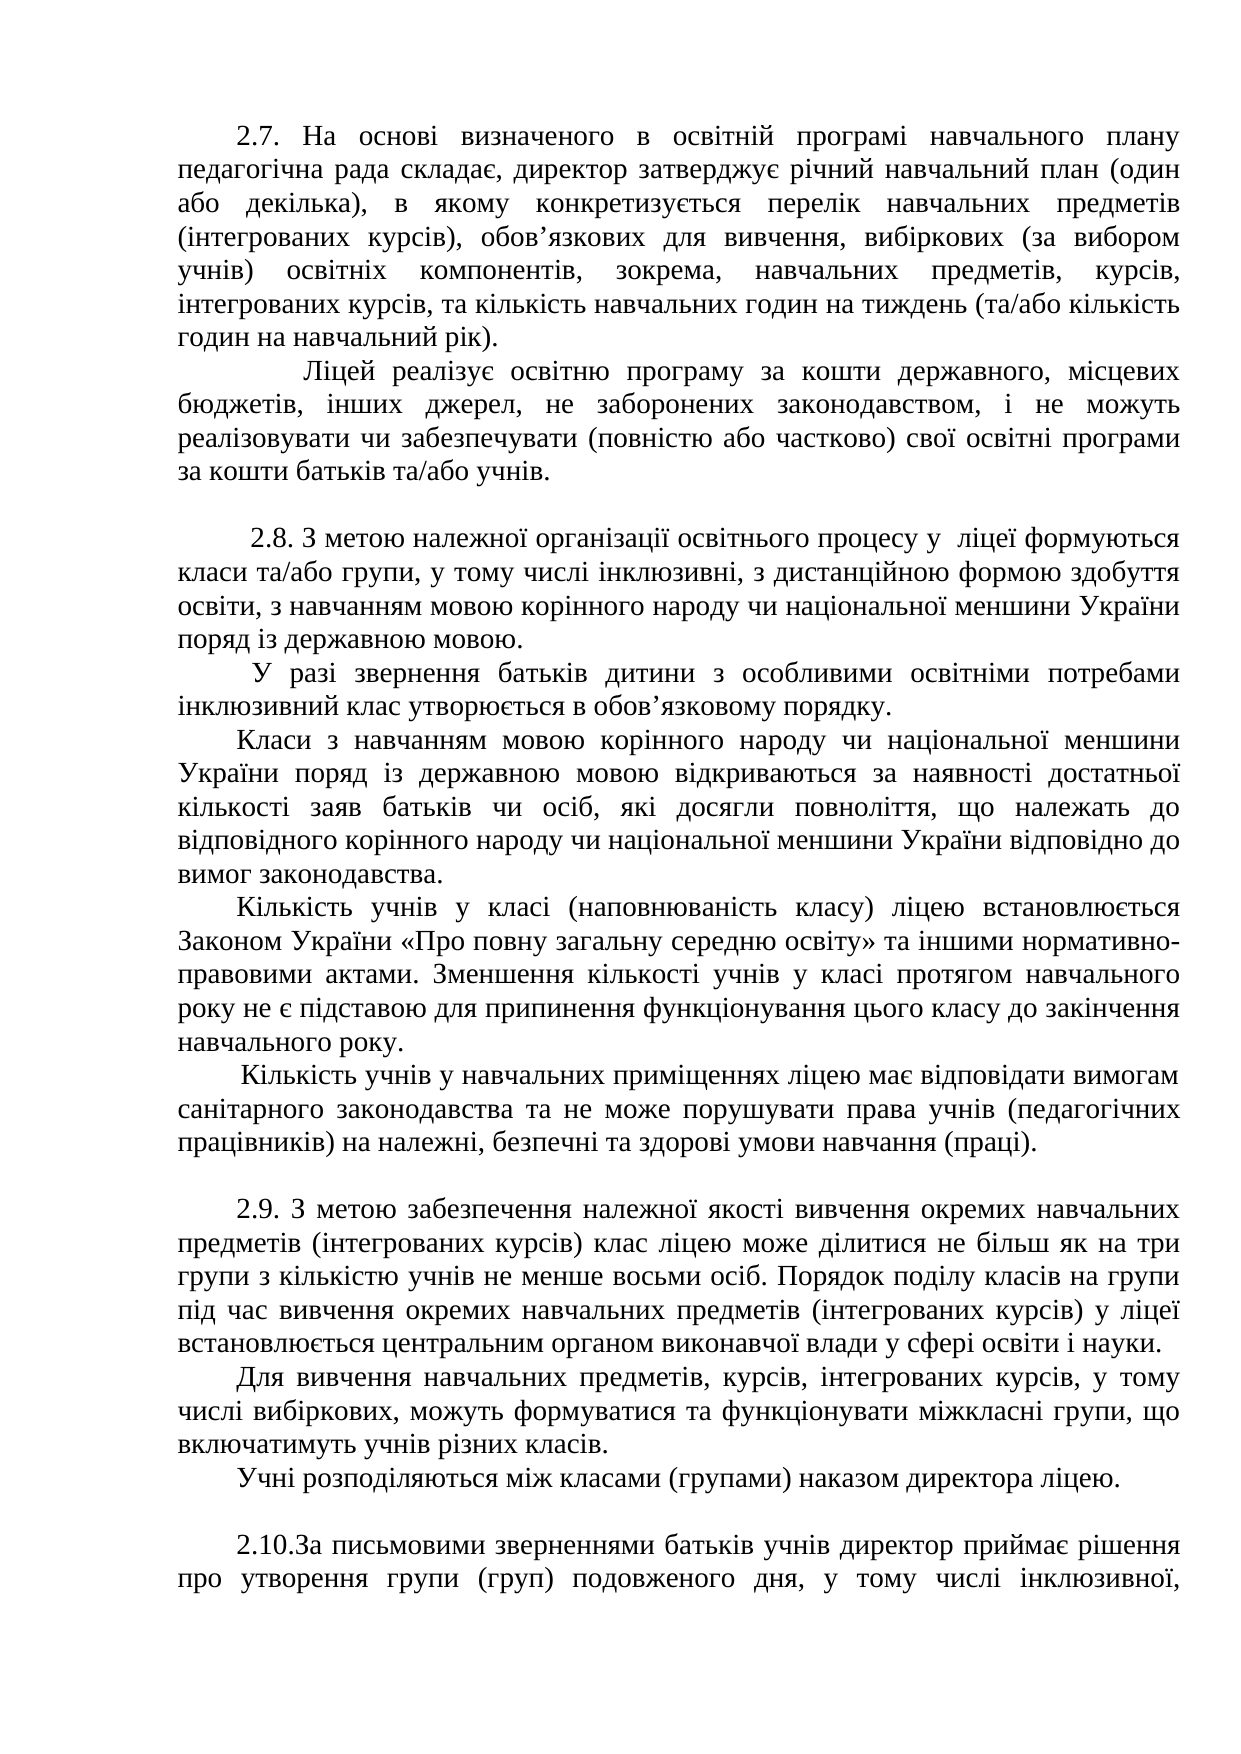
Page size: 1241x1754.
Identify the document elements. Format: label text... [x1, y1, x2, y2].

text 2.8. З метою належної організації освітнього процесу у ліцеї формуються класи та/або групи, у тому числі інклюзивні, з дистанційною формою здобуття освіти, з навчанням мовою корінного народу чи національної меншини України поряд із державною мовою. [177, 521, 1181, 655]
text Кількість учнів у навчальних приміщеннях ліцею має відповідати вимогам санітарного законодавства та не може порушувати права учнів (педагогічних працівників) на належні, безпечні та здорові умови навчання (праці). [177, 1057, 1181, 1158]
text У разі звернення батьків дитини з особливими освітніми потребами інклюзивний клас утворюється в обов’язковому порядку. [177, 655, 1181, 722]
text 2.7. На основі визначеного в освітній програмі навчального плану педагогічна рада складає, директор затверджує річний навчальний план (один або декілька), в якому конкретизується перелік навчальних предметів (інтегрованих курсів), обов’язкових для вивчення, вибіркових (за вибором учнів) освітніх компонентів, зокрема, навчальних предметів, курсів, інтегрованих курсів, та кількість навчальних годин на тиждень (та/або кількість годин на навчальний рік). [177, 118, 1181, 353]
text Для вивчення навчальних предметів, курсів, інтегрованих курсів, у тому числі вибіркових, можуть формуватися та функціонувати міжкласні групи, що включатимуть учнів різних класів. [177, 1359, 1181, 1460]
text Ліцей реалізує освітню програму за кошти державного, місцевих бюджетів, інших джерел, не заборонених законодавством, і не можуть реалізовувати чи забезпечувати (повністю або частково) свої освітні програми за кошти батьків та/або учнів. [177, 353, 1181, 487]
text Кількість учнів у класі (наповнюваність класу) ліцею встановлюється Законом України «Про повну загальну середню освіту» та іншими нормативно-правовими актами. Зменшення кількості учнів у класі протягом навчального року не є підставою для припинення функціонування цього класу до закінчення навчального року. [177, 889, 1181, 1057]
text Класи з навчанням мовою корінного народу чи національної меншини України поряд із державною мовою відкриваються за наявності достатньої кількості заяв батьків чи осіб, які досягли повноліття, що належать до відповідного корінного народу чи національної меншини України відповідно до вимог законодавства. [177, 722, 1181, 889]
text Учні розподіляються між класами (групами) наказом директора ліцею. [177, 1460, 1181, 1493]
text 2.9. З метою забезпечення належної якості вивчення окремих навчальних предметів (інтегрованих курсів) клас ліцею може ділитися не більш як на три групи з кількістю учнів не менше восьми осіб. Порядок поділу класів на групи під час вивчення окремих навчальних предметів (інтегрованих курсів) у ліцеї встановлюється центральним органом виконавчої влади у сфері освіти і науки. [177, 1191, 1181, 1359]
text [177, 1527, 1181, 1594]
